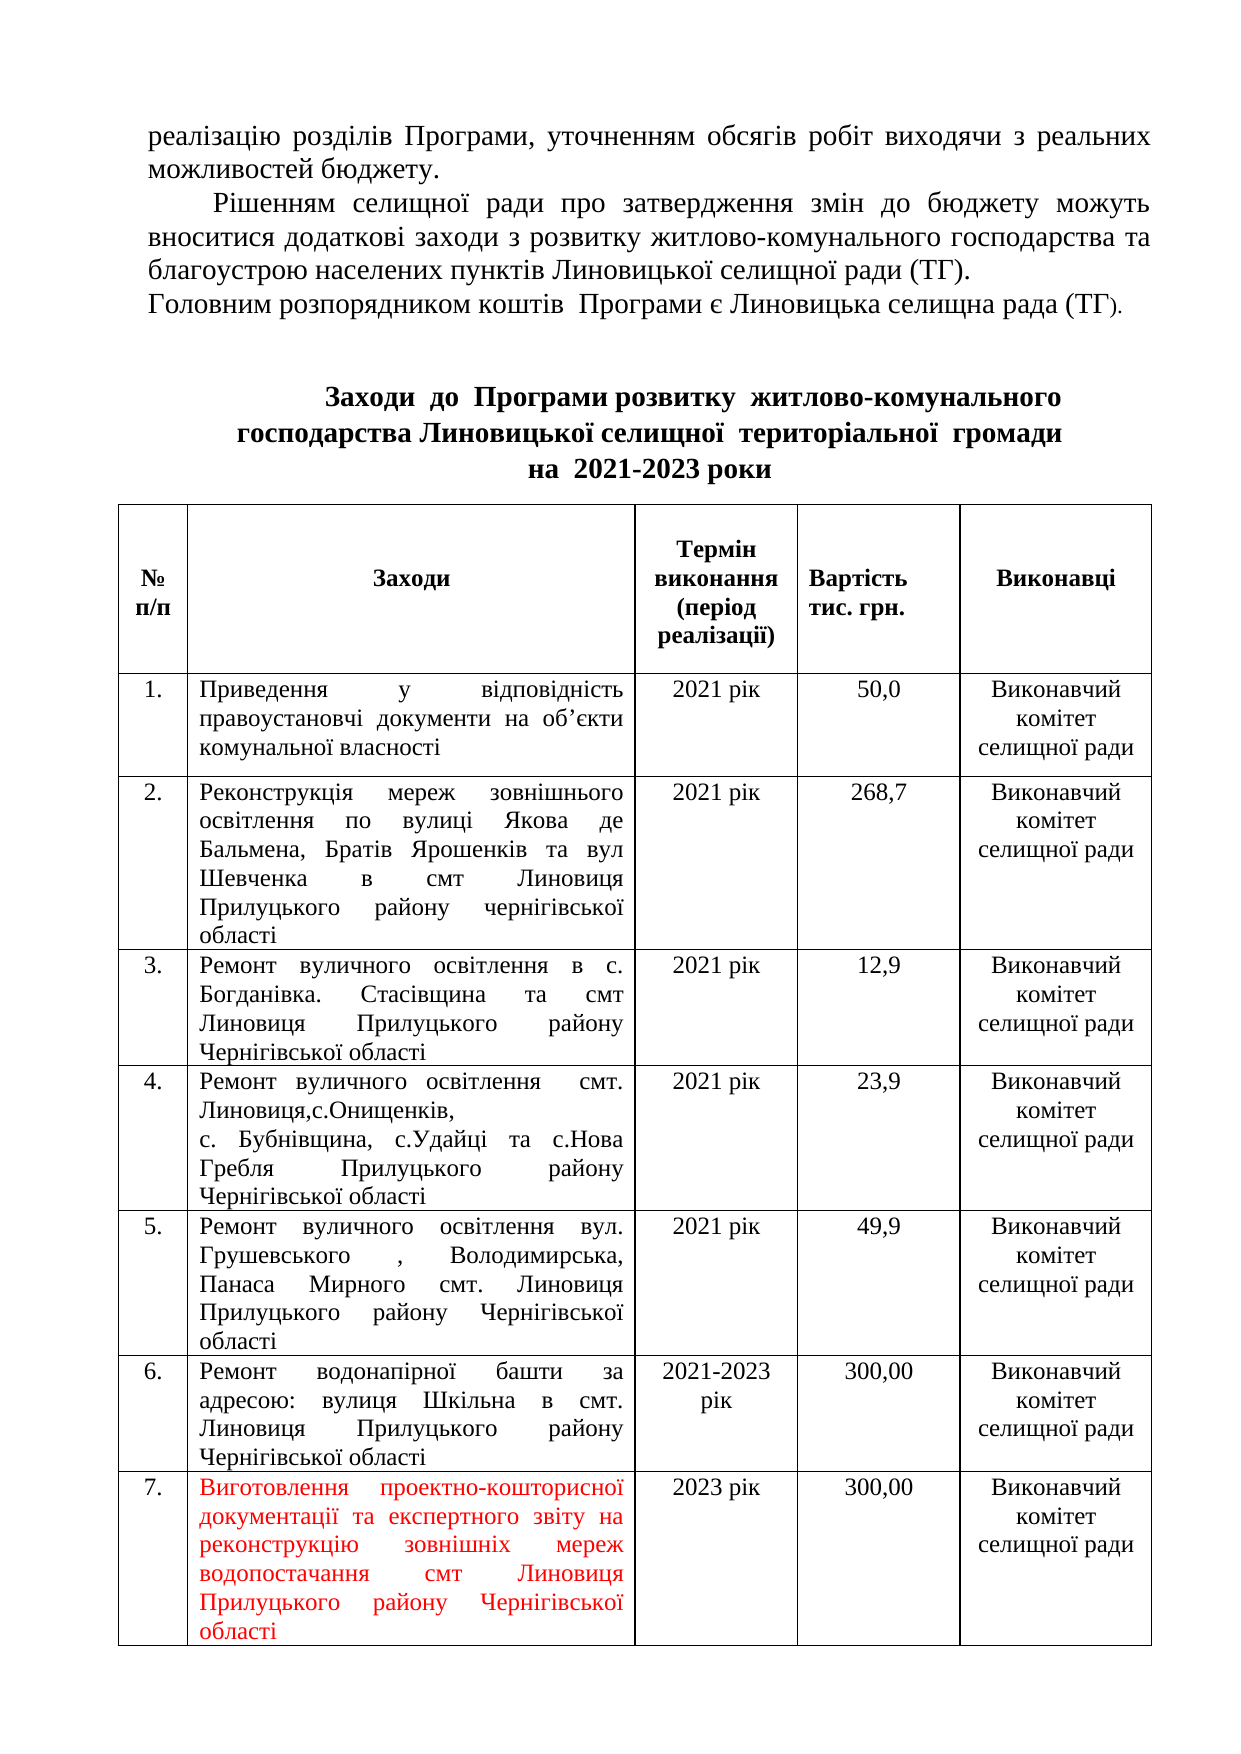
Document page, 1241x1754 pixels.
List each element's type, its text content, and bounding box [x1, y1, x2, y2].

text Заходи до Програми розвитку житлово-комунального господарства Линовицької селищної територіальної громади на 2021-2023 роки [148, 379, 1152, 485]
table_cell 3. [119, 950, 187, 1065]
table_cell Виконавчий комітет селищної ради [961, 1066, 1151, 1210]
table_cell Приведення у відповідність правоустановчі документи на об’єкти комунальної власності [188, 674, 634, 776]
table_cell 2023 рік [636, 1472, 797, 1644]
table_cell 300,00 [798, 1472, 959, 1644]
table_cell 2021 рік [636, 950, 797, 1065]
table_cell 49,9 [798, 1211, 959, 1355]
table_cell 7. [119, 1472, 187, 1644]
table_cell 300,00 [798, 1356, 959, 1471]
table_cell 2021-2023 рік [636, 1356, 797, 1471]
table_cell Виконавчий комітет селищної ради [961, 1211, 1151, 1355]
table_header Заходи [188, 505, 634, 673]
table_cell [961, 1472, 1151, 1644]
table_cell 50,0 [798, 674, 959, 776]
text Головним розпорядником коштів Програми є Линовицька селищна рада (ТГ). [148, 286, 1152, 319]
table_header Вартість тис. грн. [798, 505, 959, 673]
table_cell 1. [119, 674, 187, 776]
table_cell Виготовлення проектно-кошторисної документації та експертного звіту на реконструкцію зовнішніх мереж водопостачання смт Линовиця Прилуцького району Чернігівської області [188, 1472, 634, 1644]
table_cell Реконструкція мереж зовнішнього освітлення по вулиці Якова де Бальмена, Братів Ярошенків та вул Шевченка в смт Линовиця Прилуцького району чернігівської області [188, 777, 634, 949]
table_cell 23,9 [798, 1066, 959, 1210]
table_cell Виконавчий комітет селищної ради [961, 950, 1151, 1065]
table_cell Ремонт вуличного освітлення вул. Грушевського , Володимирська, Панаса Мирного смт. Линовиця Прилуцького району Чернігівської області [188, 1211, 634, 1355]
table_cell 4. [119, 1066, 187, 1210]
text Рішенням селищної ради про затвердження змін до бюджету можуть вноситися додаткові заходи з розвитку житлово-комунального господарства та благоустрою населених пунктів Линовицької селищної ради (ТГ). [148, 185, 1152, 286]
table_cell Ремонт вуличного освітлення в с. Богданівка. Стасівщина та смт Линовиця Прилуцького району Чернігівської області [188, 950, 634, 1065]
table_header Виконавці [961, 505, 1151, 673]
table_cell 2021 рік [636, 1066, 797, 1210]
table_cell Ремонт вуличного освітлення смт. Линовиця,с.Онищенків, с. Бубнівщина, с.Удайці та с.Нова Гребля Прилуцького району Чернігівської області [188, 1066, 634, 1210]
table_cell 2. [119, 777, 187, 949]
table_cell Виконавчий комітет селищної ради [961, 777, 1151, 949]
table_cell Виконавчий комітет селищної ради [961, 674, 1151, 776]
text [148, 118, 1152, 185]
table_cell 5. [119, 1211, 187, 1355]
table_header Термін виконання (період реалізації) [636, 505, 797, 673]
table_cell 12,9 [798, 950, 959, 1065]
table_cell 268,7 [798, 777, 959, 949]
table_cell Ремонт водонапірної башти за адресою: вулиця Шкільна в смт. Линовиця Прилуцького району Чернігівської області [188, 1356, 634, 1471]
table_cell 2021 рік [636, 777, 797, 949]
table_cell Виконавчий комітет селищної ради [961, 1356, 1151, 1471]
table_cell 6. [119, 1356, 187, 1471]
table_cell 2021 рік [636, 1211, 797, 1355]
table_cell 2021 рік [636, 674, 797, 776]
table_header № п/п [119, 505, 187, 673]
